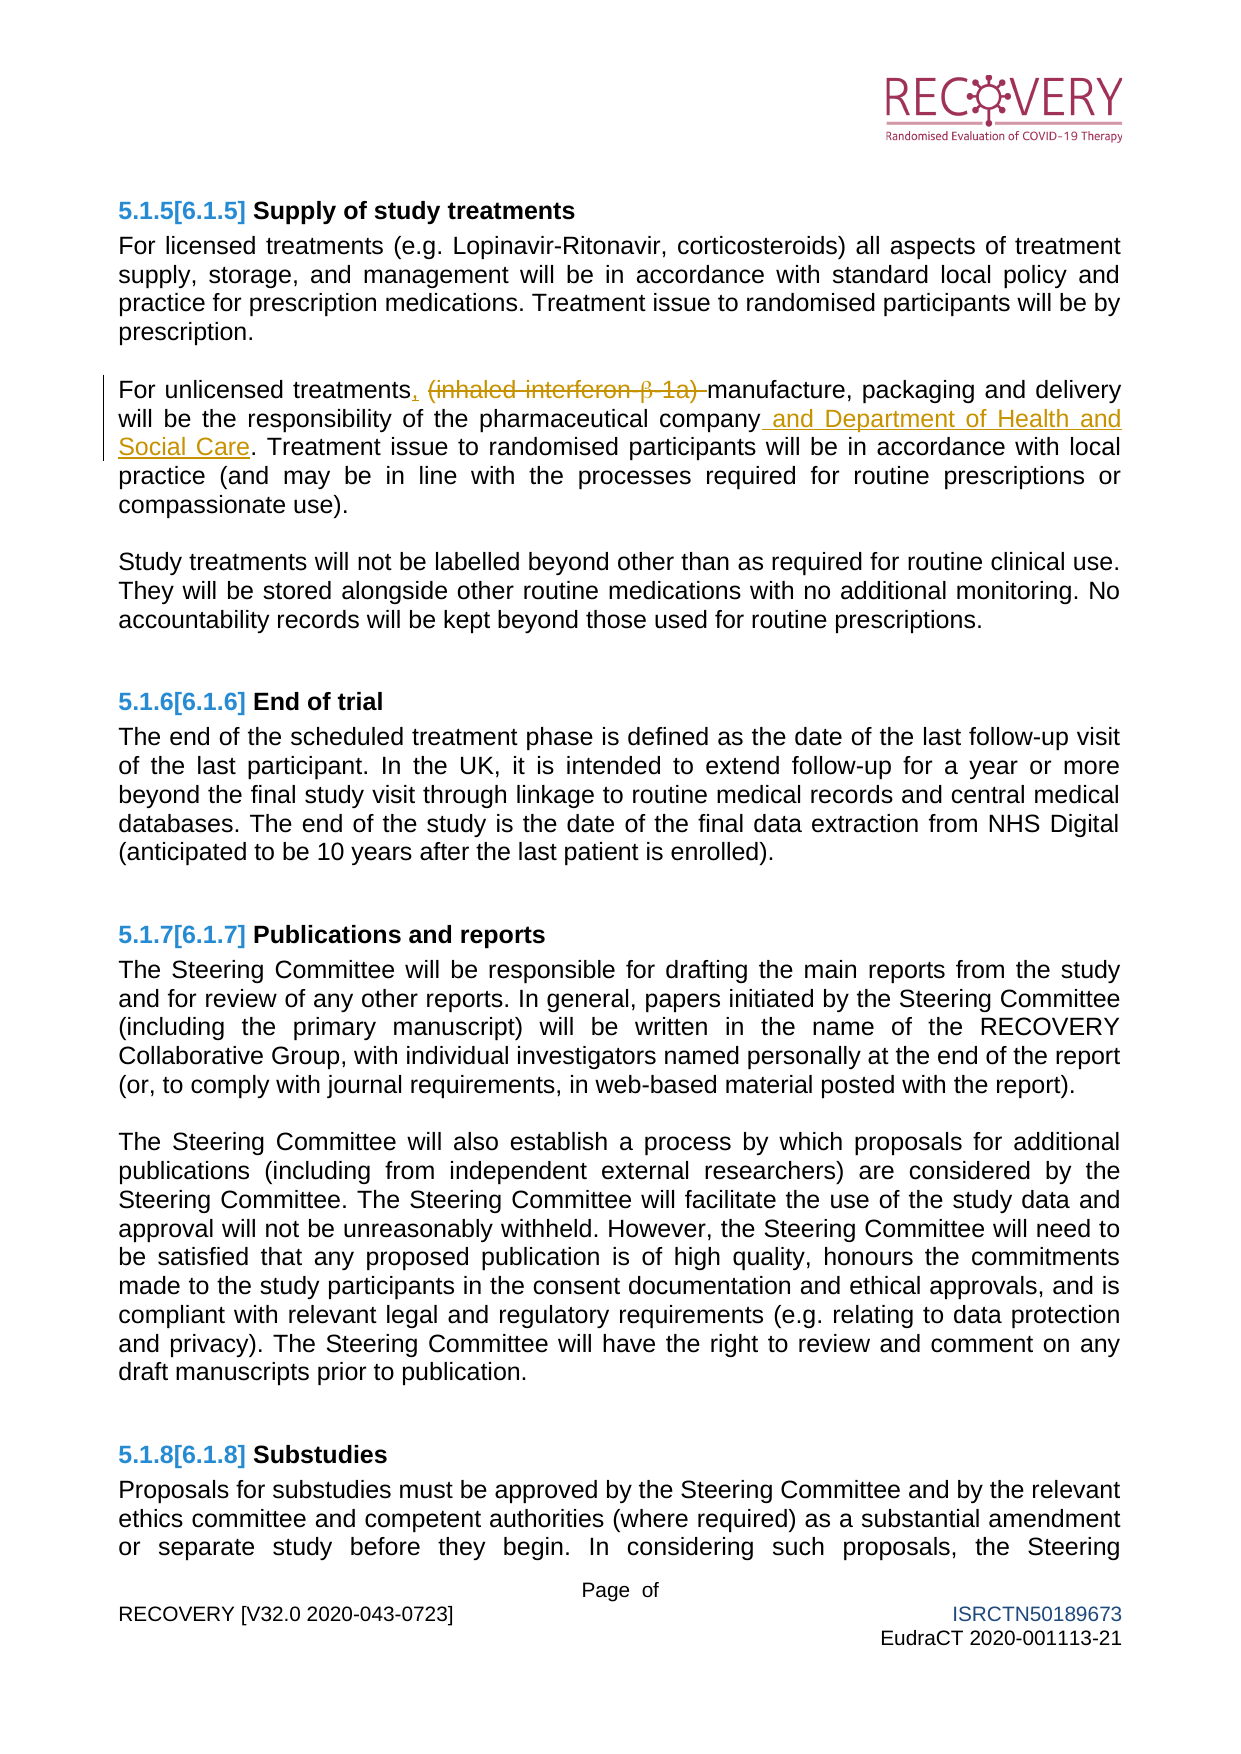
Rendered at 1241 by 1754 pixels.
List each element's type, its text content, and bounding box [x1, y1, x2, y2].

subtitle Substudies [118, 1440, 1122, 1468]
text The end of the scheduled treatment phase is defined as the date of the last follow-up visit of the last participant. In the UK, it is intended to extend follow-up for a year or more beyond the final study visit through linkage to routine medical records and central medical databases. The end of the study is the date of the final data extraction from NHS Digital (anticipated to be 10 years after the last patient is enrolled). [118, 722, 1122, 866]
subtitle Publications and reports [118, 920, 1122, 948]
text Study treatments will not be labelled beyond other than as required for routine clinical use. They will be stored alongside other routine medications with no additional monitoring. No accountability records will be kept beyond those used for routine prescriptions. [118, 547, 1122, 633]
text The Steering Committee will be responsible for drafting the main reports from the study and for review of any other reports. In general, papers initiated by the Steering Committee (including the primary manuscript) will be written in the name of the RECOVERY Collaborative Group, with individual investigators named personally at the end of the report (or, to comply with journal requirements, in web-based material posted with the report). [118, 955, 1122, 1098]
text For unlicensed treatments manufacture, packaging and delivery will be the responsibility of the pharmaceutical company. Treatment issue to randomised participants will be in accordance with local practice (and may be in line with the processes required for routine prescriptions or compassionate use). [118, 375, 1122, 518]
text For licensed treatments (e.g. Lopinavir-Ritonavir, corticosteroids) all aspects of treatment supply, storage, and management will be in accordance with standard local policy and practice for prescription medications. Treatment issue to randomised participants will be by prescription. [118, 231, 1122, 346]
text The Steering Committee will also establish a process by which proposals for additional publications (including from independent external researchers) are considered by the Steering Committee. The Steering Committee will facilitate the use of the study data and approval will not be unreasonably withheld. However, the Steering Committee will need to be satisfied that any proposed publication is of high quality, honours the commitments made to the study participants in the consent documentation and ethical approvals, and is compliant with relevant legal and regulatory requirements (e.g. relating to data protection and privacy). The Steering Committee will have the right to review and comment on any draft manuscripts prior to publication. [118, 1127, 1122, 1386]
subtitle End of trial [118, 687, 1122, 716]
subtitle Supply of study treatments [118, 196, 1122, 225]
picture [886, 75, 1123, 143]
